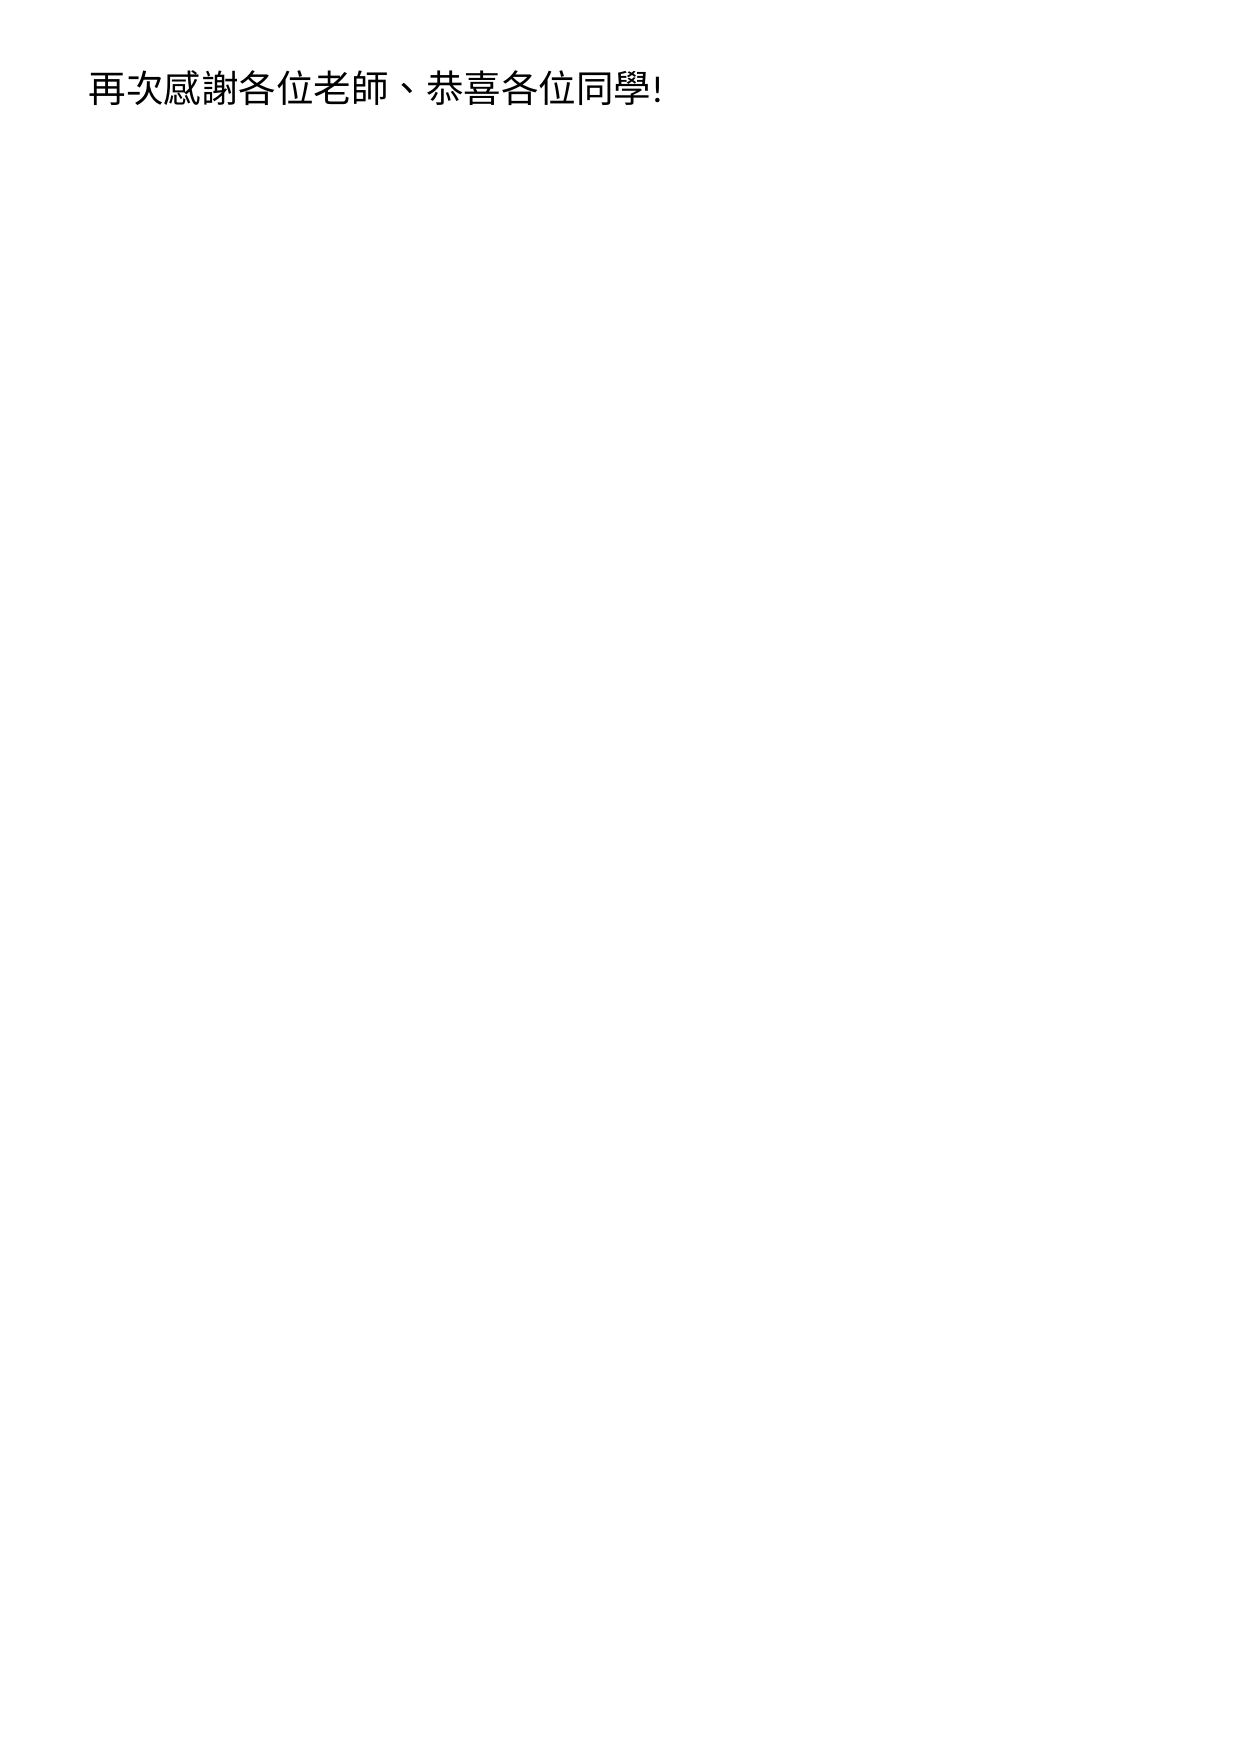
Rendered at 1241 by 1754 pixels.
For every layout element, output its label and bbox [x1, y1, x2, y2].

text [89, 59, 1152, 113]
